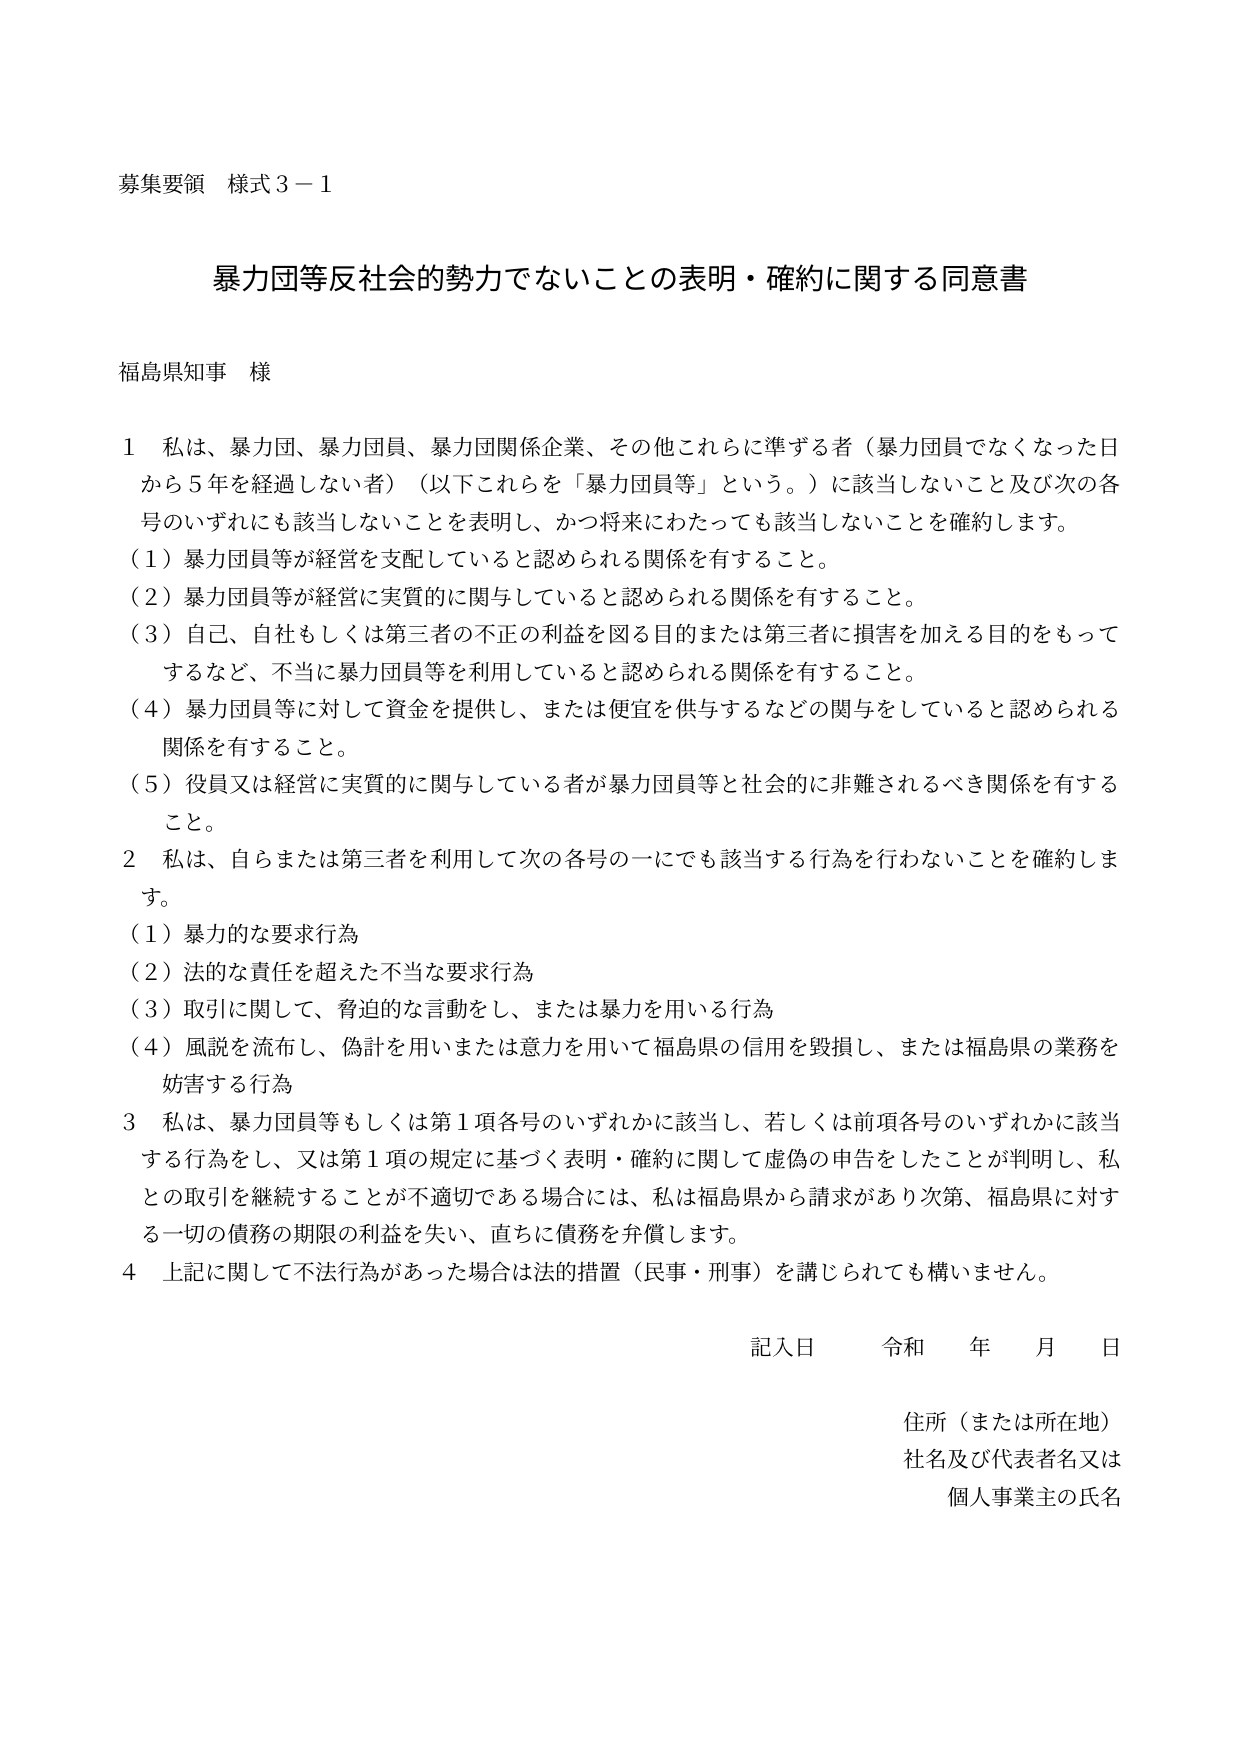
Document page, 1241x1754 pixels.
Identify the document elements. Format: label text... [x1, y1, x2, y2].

text ３ 私は、暴力団員等もしくは第１項各号のいずれかに該当し、若しくは前項各号のいずれかに該当する行為をし、又は第１項の規定に基づく表明・確約に関して虚偽の申告をしたことが判明し、私との取引を継続することが不適切である場合には、私は福島県から請求があり次第、福島県に対する一切の債務の期限の利益を失い、直ちに債務を弁償します。 [118, 1102, 1122, 1252]
text 暴力団等反社会的勢力でないことの表明・確約に関する同意書 [118, 239, 1122, 314]
text 住所（または所在地） [118, 1402, 1122, 1439]
text １ 私は、暴力団、暴力団員、暴力団関係企業、その他これらに準ずる者（暴力団員でなくなった日から５年を経過しない者）（以下これらを「暴力団員等」という。）に該当しないこと及び次の各号のいずれにも該当しないことを表明し、かつ将来にわたっても該当しないことを確約します。 [118, 427, 1122, 539]
text （１）暴力団員等が経営を支配していると認められる関係を有すること。 [118, 539, 1122, 577]
text （３）取引に関して、脅迫的な言動をし、または暴力を用いる行為 [118, 989, 1122, 1027]
text 個人事業主の氏名 [118, 1477, 1122, 1514]
text （４）暴力団員等に対して資金を提供し、または便宜を供与するなどの関与をしていると認められる関係を有すること。 [118, 689, 1122, 764]
text 福島県知事 様 [118, 352, 1122, 389]
text （４）風説を流布し、偽計を用いまたは意力を用いて福島県の信用を毀損し、または福島県の業務を妨害する行為 [118, 1027, 1122, 1102]
text （２）法的な責任を超えた不当な要求行為 [118, 952, 1122, 989]
text 社名及び代表者名又は [118, 1439, 1122, 1477]
text （５）役員又は経営に実質的に関与している者が暴力団員等と社会的に非難されるべき関係を有すること。 [118, 764, 1122, 839]
text ４ 上記に関して不法行為があった場合は法的措置（民事・刑事）を講じられても構いません。 [118, 1252, 1152, 1289]
text 記入日 令和 年 月 日 [118, 1327, 1122, 1364]
text ２ 私は、自らまたは第三者を利用して次の各号の一にでも該当する行為を行わないことを確約します。 [118, 839, 1122, 914]
text （２）暴力団員等が経営に実質的に関与していると認められる関係を有すること。 [118, 577, 1122, 614]
text 募集要領 様式３－１ [118, 164, 1122, 202]
text （１）暴力的な要求行為 [118, 914, 1122, 952]
text （３）自己、自社もしくは第三者の不正の利益を図る目的または第三者に損害を加える目的をもってするなど、不当に暴力団員等を利用していると認められる関係を有すること。 [118, 614, 1122, 689]
